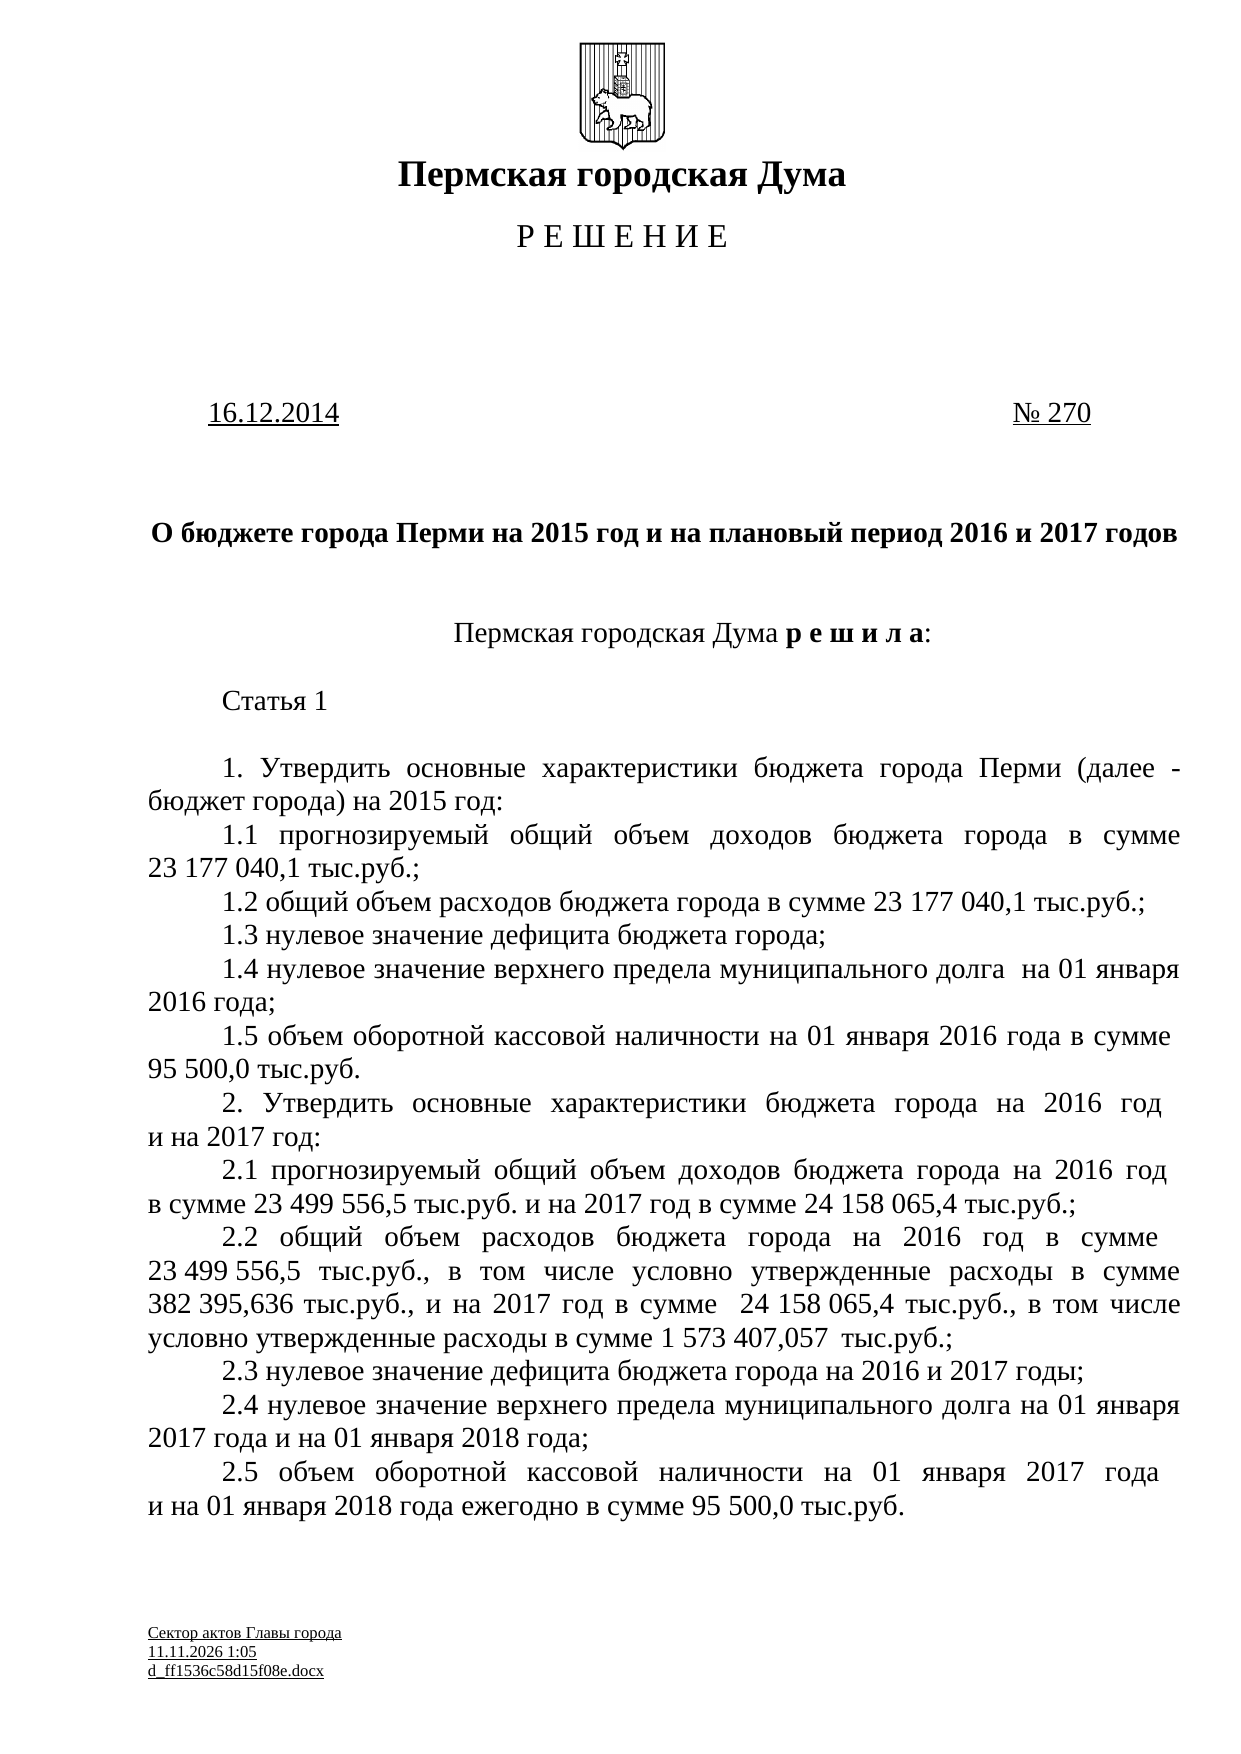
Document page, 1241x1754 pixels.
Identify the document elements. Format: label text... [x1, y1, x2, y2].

text 1.4 нулевое значение верхнего предела муниципального долга на 01 января 2016 года; [148, 951, 1181, 1018]
text 1.3 нулевое значение дефицита бюджета города; [148, 917, 1181, 951]
text 2.3 нулевое значение дефицита бюджета города на 2016 и 2017 годы; [148, 1353, 1181, 1387]
text 2.4 нулевое значение верхнего предела муниципального долга на 01 января 2017 года и на 01 января 2018 года; [148, 1387, 1181, 1454]
text 1.5 объем оборотной кассовой наличности на 01 января 2016 года в сумме 95 500,0 тыс.руб. [148, 1018, 1181, 1085]
text 2.1 прогнозируемый общий объем доходов бюджета города на 2016 год в сумме 23 499 556,5 тыс.руб. и на 2017 год в сумме 24 158 065,4 тыс.руб.; [148, 1152, 1181, 1219]
text 2.5 объем оборотной кассовой наличности на 01 января 2017 года и на 01 января 2018 года ежегодно в сумме 95 500,0 тыс.руб. [148, 1454, 1181, 1521]
text 1.1 прогнозируемый общий объем доходов бюджета города в сумме 23 177 040,1 тыс.руб.; [148, 817, 1181, 884]
text Пермская городская Дума р е ш и л а: [148, 616, 1181, 649]
text Статья 1 [148, 683, 1181, 716]
text 1. Утвердить основные характеристики бюджета города Перми (далее - бюджет города) на 2015 год: [148, 750, 1181, 817]
text 1.2 общий объем расходов бюджета города в сумме 23 177 040,1 тыс.руб.; [148, 884, 1181, 917]
text 2.2 общий объем расходов бюджета города на 2016 год в сумме 23 499 556,5 тыс.руб., в том числе условно утвержденные расходы в сумме 382 395,636 тыс.руб., и на 2017 год в сумме 24 158 065,4 тыс.руб., в том числе условно утвержденные расходы в сумме 1 573 407,057 тыс.руб.; [148, 1219, 1181, 1353]
text 2. Утвердить основные характеристики бюджета города на 2016 год и на 2017 год: [148, 1085, 1181, 1152]
text О бюджете города Перми на 2015 год и на плановый период 2016 и 2017 годов [148, 515, 1181, 548]
